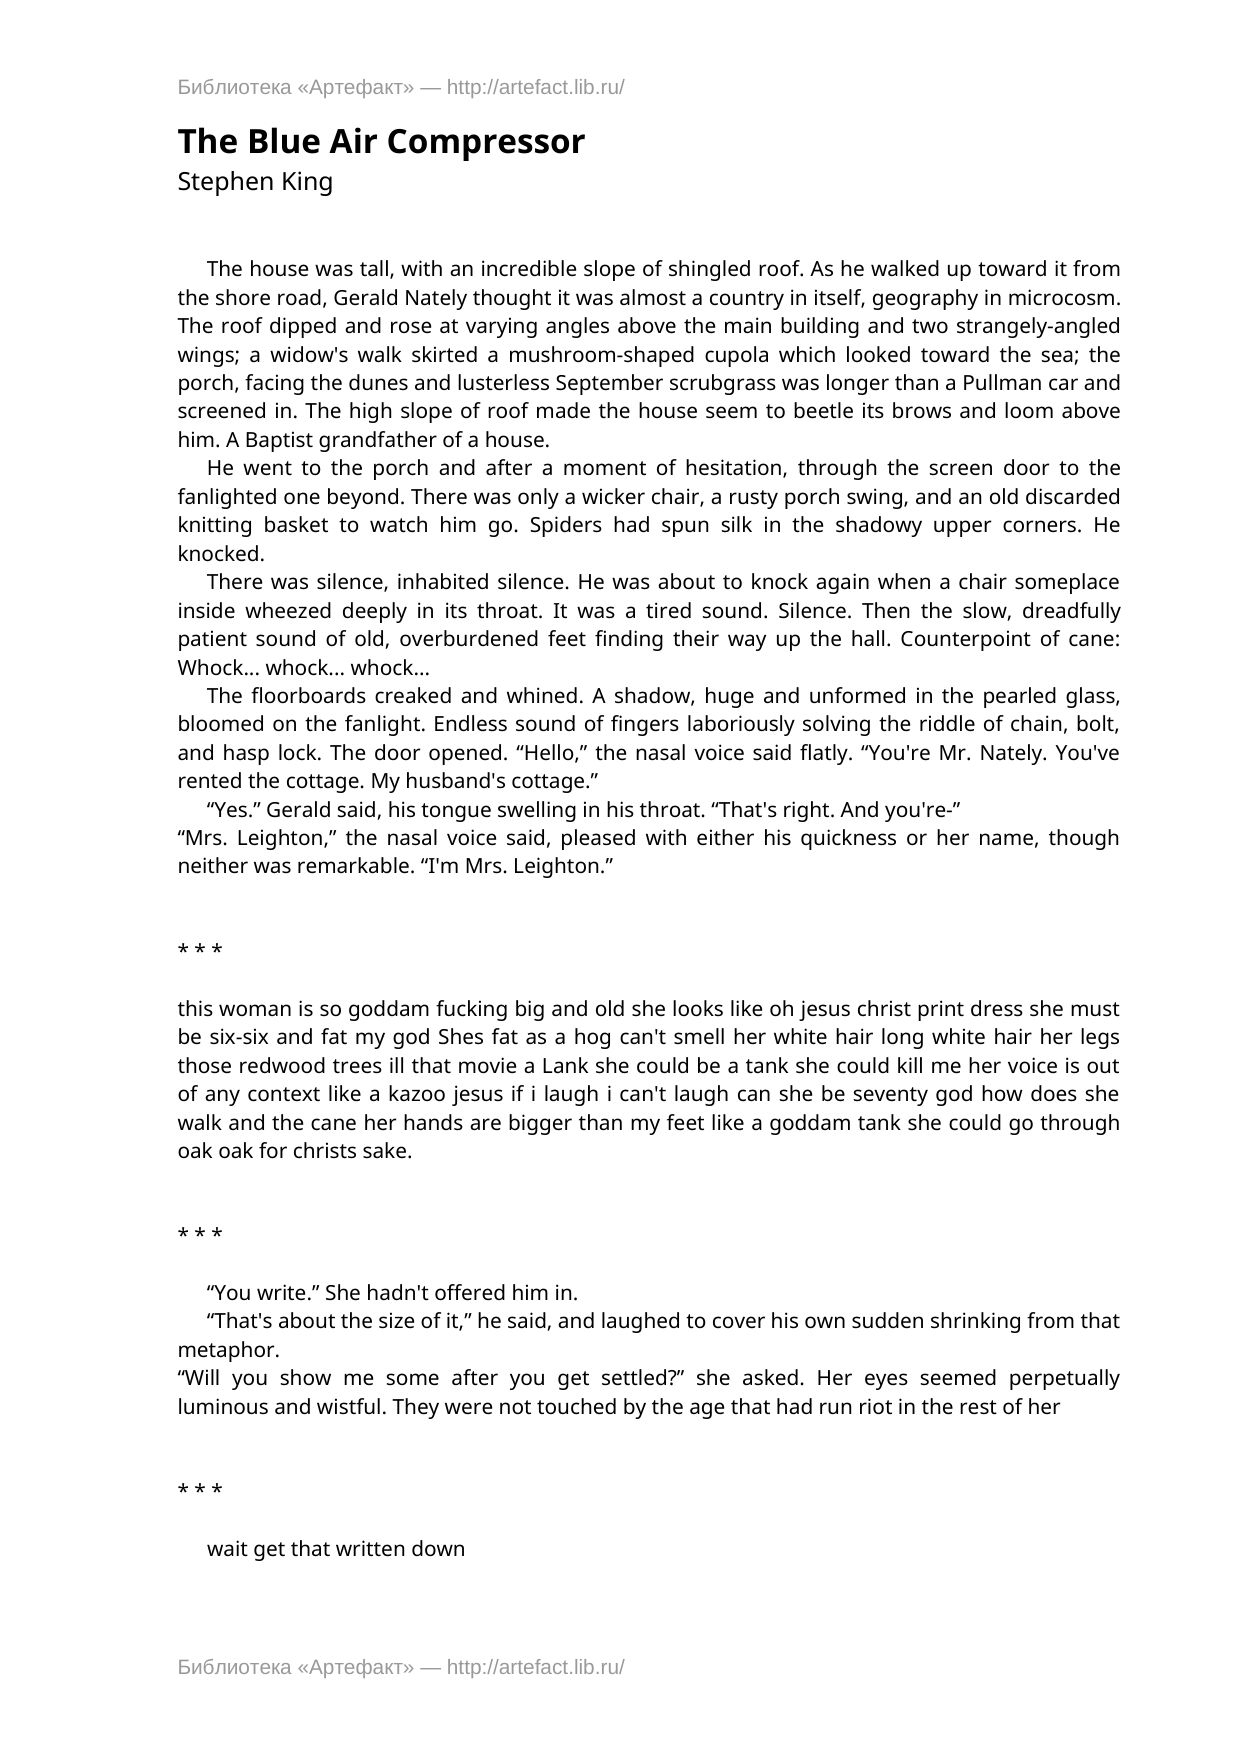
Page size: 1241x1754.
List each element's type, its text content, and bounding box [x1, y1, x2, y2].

text wait get that written down [177, 1534, 1122, 1563]
text “Will you show me some after you get settled?” she asked. Her eyes seemed perpetually luminous and wistful. They were not touched by the age that had run riot in the rest of her [177, 1363, 1122, 1420]
text He went to the porch and after a moment of hesitation, through the screen door to the fanlighted one beyond. There was only a wicker chair, a rusty porch swing, and an old discarded knitting basket to watch him go. Spiders had spun silk in the shadowy upper corners. He knocked. [177, 453, 1122, 567]
text this woman is so goddam fucking big and old she looks like oh jesus christ print dress she must be six-six and fat my god Shes fat as a hog can't smell her white hair long white hair her legs those redwood trees ill that movie a Lank she could be a tank she could kill me her voice is out of any context like a kazoo jesus if i laugh i can't laugh can she be seventy god how does she walk and the cane her hands are bigger than my feet like a goddam tank she could go through oak oak for christs sake. [177, 994, 1122, 1164]
text Stephen King [177, 163, 1122, 198]
text “You write.” She hadn't offered him in. [177, 1278, 1122, 1307]
text “Yes.” Gerald said, his tongue swelling in his throat. “That's right. And you're-” [177, 795, 1122, 823]
text “That's about the size of it,” he said, and laughed to cover his own sudden shrinking from that metaphor. [177, 1307, 1122, 1363]
text * * * [177, 937, 1122, 965]
text There was silence, inhabited silence. He was about to knock again when a chair someplace inside wheezed deeply in its throat. It was a tired sound. Silence. Then the slow, dreadfully patient sound of old, overburdened feet finding their way up the hall. Counterpoint of cane: Whock... whock... whock... [177, 567, 1122, 681]
text * * * [177, 1221, 1122, 1250]
text The house was tall, with an incredible slope of shingled roof. As he walked up toward it from the shore road, Gerald Nately thought it was almost a country in itself, geography in microcosm. The roof dipped and rose at varying angles above the main building and two strangely-angled wings; a widow's walk skirted a mushroom-shaped cupola which looked toward the sea; the porch, facing the dunes and lusterless September scrubgrass was longer than a Pullman car and screened in. The high slope of roof made the house seem to beetle its brows and loom above him. A Baptist grandfather of a house. [177, 254, 1122, 453]
text The floorboards creaked and whined. A shadow, huge and unformed in the pearled glass, bloomed on the fanlight. Endless sound of fingers laboriously solving the riddle of chain, bolt, and hasp lock. The door opened. “Hello,” the nasal voice said flatly. “You're Mr. Nately. You've rented the cottage. My husband's cottage.” [177, 681, 1122, 795]
text “Mrs. Leighton,” the nasal voice said, pleased with either his quickness or her name, though neither was remarkable. “I'm Mrs. Leighton.” [177, 823, 1122, 880]
text * * * [177, 1477, 1122, 1506]
text The Blue Air Compressor [177, 118, 1122, 163]
